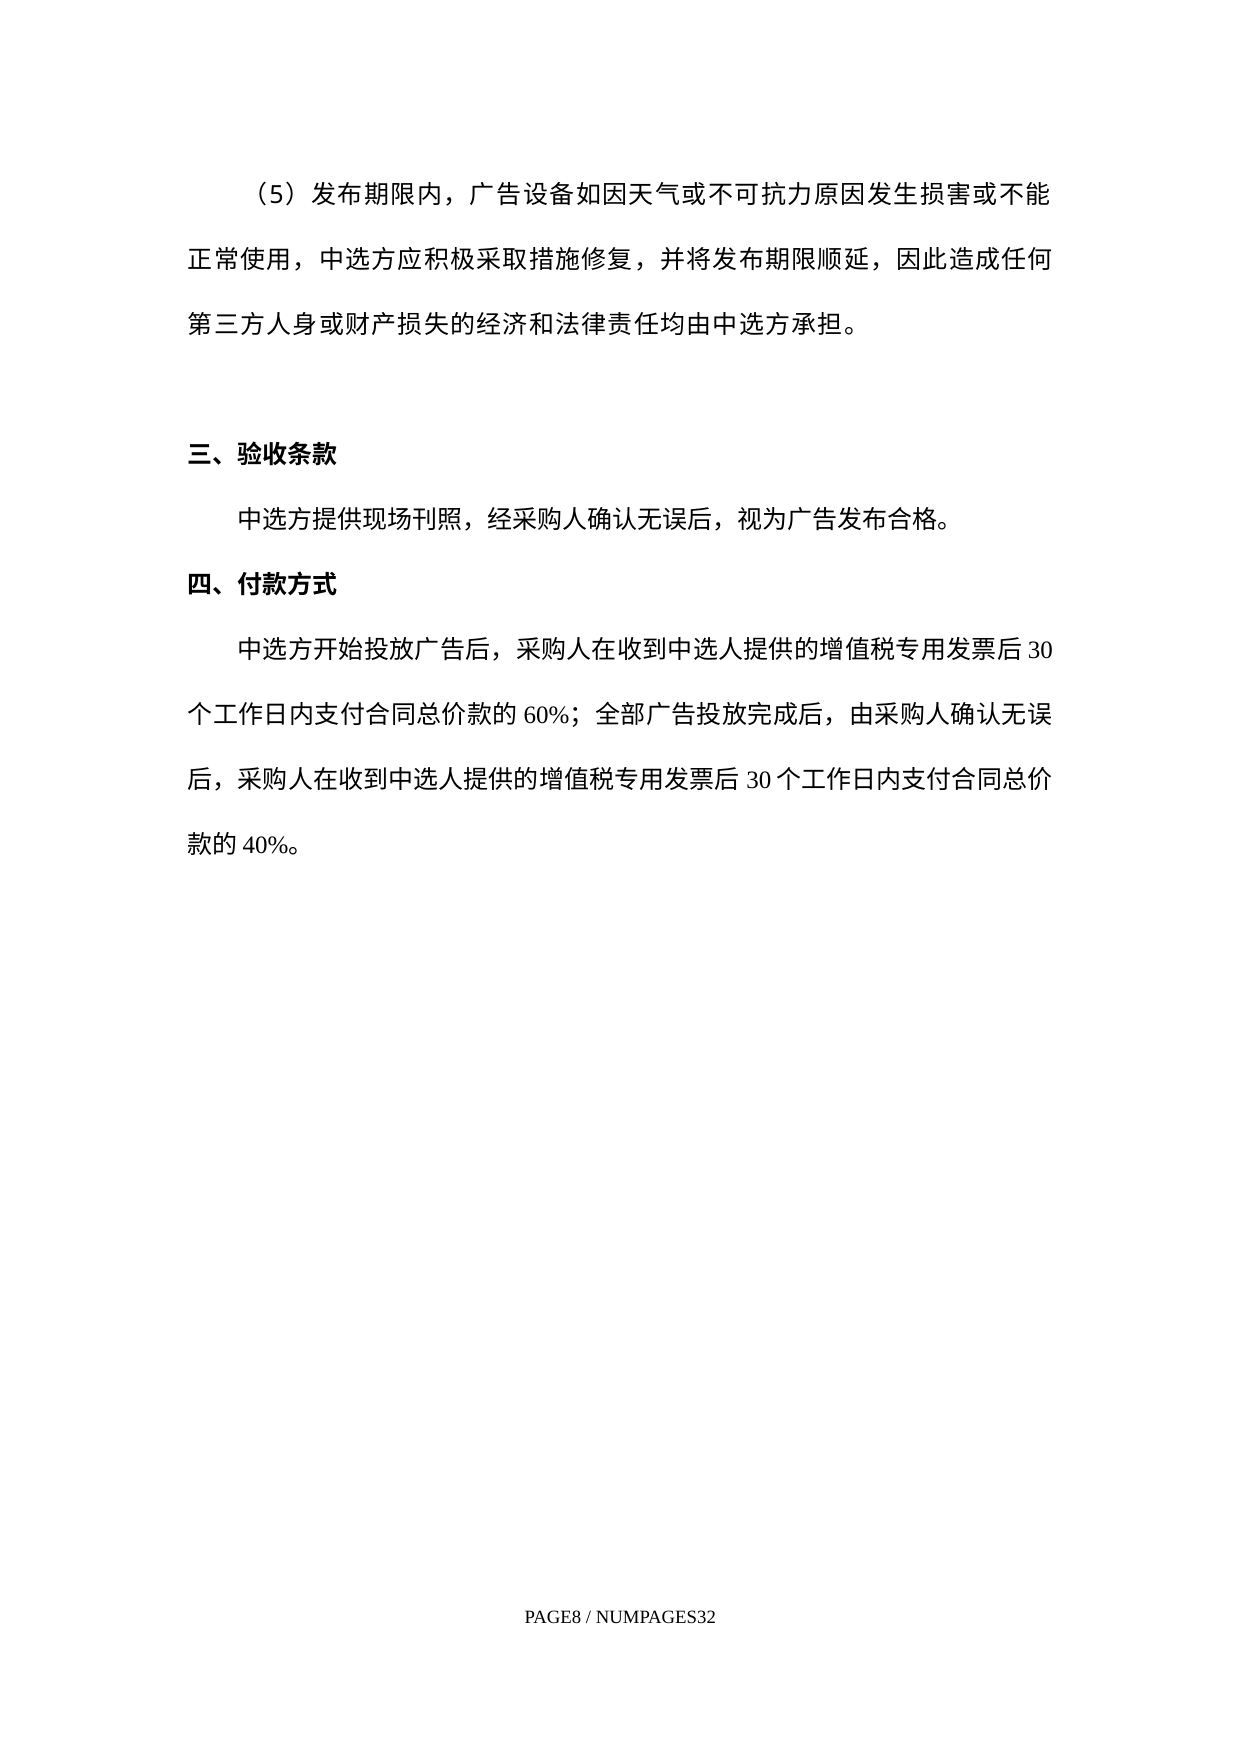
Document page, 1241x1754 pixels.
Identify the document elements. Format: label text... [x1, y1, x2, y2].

text （5）发布期限内，广告设备如因天气或不可抗力原因发生损害或不能正常使用，中选方应积极采取措施修复，并将发布期限顺延，因此造成任何第三方人身或财产损失的经济和法律责任均由中选方承担。 [188, 160, 1053, 355]
text 中选方提供现场刊照，经采购人确认无误后，视为广告发布合格。 [187, 485, 1053, 550]
text 三、验收条款 [187, 420, 1053, 485]
text 四、付款方式 [187, 550, 1053, 615]
text 中选方开始投放广告后，采购人在收到中选人提供的增值税专用发票后30个工作日内支付合同总价款的60%；全部广告投放完成后，由采购人确认无误后，采购人在收到中选人提供的增值税专用发票后30个工作日内支付合同总价款的40%。 [187, 615, 1053, 875]
